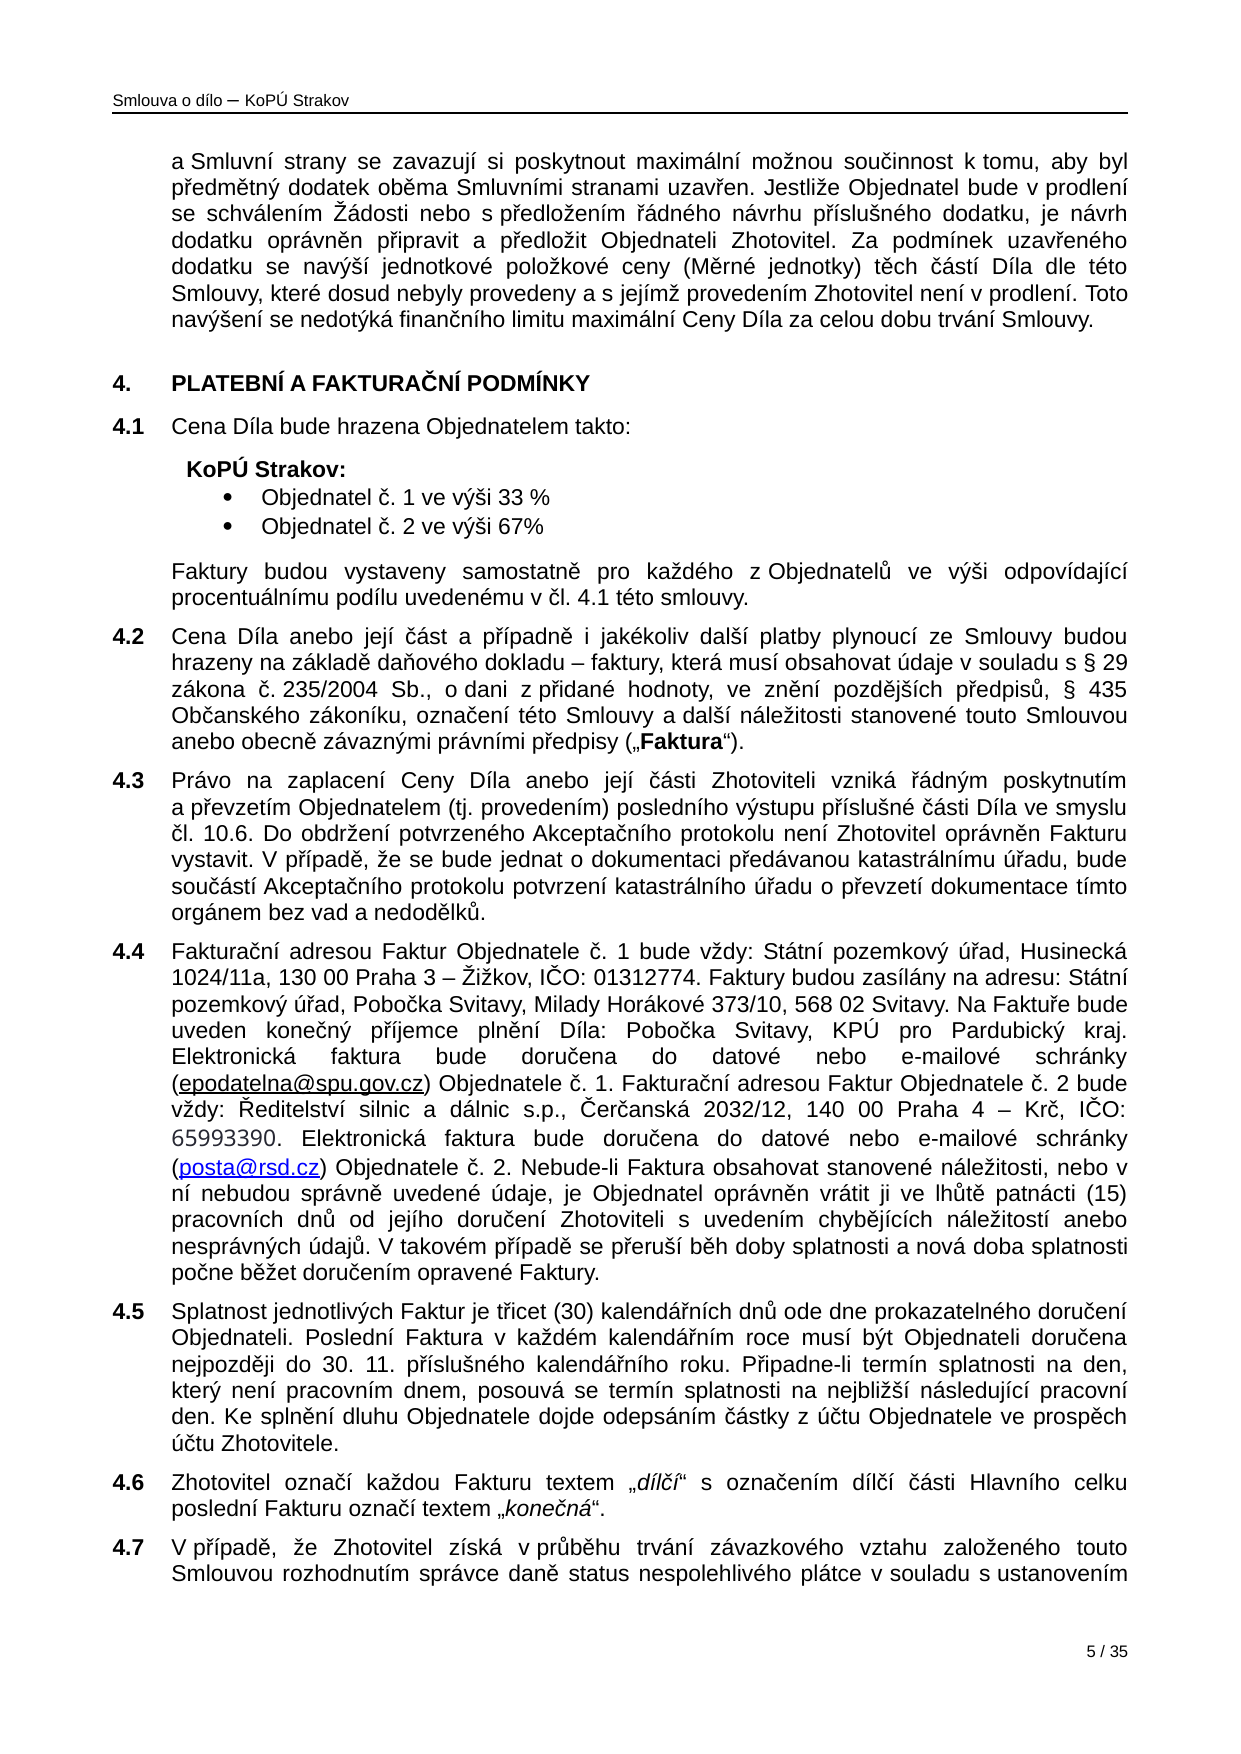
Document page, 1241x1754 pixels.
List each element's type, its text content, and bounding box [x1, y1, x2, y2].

list Objednatel č. 2 ve výši 67% [223, 513, 1128, 539]
text Fakturační adresou Faktur Objednatele č. 1 bude vždy: Státní pozemkový úřad, Husinecká 1024/11a, 130 00 Praha 3 – Žižkov, IČO: 01312774. Faktury budou zasílány na adresu: Státní pozemkový úřad, Pobočka Svitavy, Milady Horákové 373/10, 568 02 Svitavy. Na Faktuře bude uveden konečný příjemce plnění Díla: Pobočka Svitavy, KPÚ pro Pardubický kraj. Elektronická faktura bude doručena do datové nebo e-mailové schránky (epodatelna@spu.gov.cz) Objednatele č. 1. Fakturační adresou Faktur Objednatele č. 2 bude vždy: Ředitelství silnic a dálnic s.p., Čerčanská 2032/12, 140 00 Praha 4 – Krč, IČO: 65993390. Elektronická faktura bude doručena do datové nebo e-mailové schránky (posta@rsd.cz) Objednatele č. 2. Nebude-li Faktura obsahovat stanovené náležitosti, nebo v ní nebudou správně uvedené údaje, je Objednatel oprávněn vrátit ji ve lhůtě patnácti (15) pracovních dnů od jejího doručení Zhotoviteli s uvedením chybějících náležitostí anebo nesprávných údajů. V takovém případě se přeruší běh doby splatnosti a nová doba splatnosti počne běžet doručením opravené Faktury. [112, 938, 1128, 1285]
text Splatnost jednotlivých Faktur je třicet (30) kalendářních dnů ode dne prokazatelného doručení Objednateli. Poslední Faktura v každém kalendářním roce musí být Objednateli doručena nejpozději do 30. 11. příslušného kalendářního roku. Připadne-li termín splatnosti na den, který není pracovním dnem, posouvá se termín splatnosti na nejbližší následující pracovní den. Ke splnění dluhu Objednatele dojde odepsáním částky z účtu Objednatele ve prospěch účtu Zhotovitele. [112, 1298, 1128, 1456]
list KoPÚ Strakov: [186, 456, 1128, 482]
text Zhotovitel označí každou Fakturu textem „dílčí“ s označením dílčí části Hlavního celku poslední Fakturu označí textem „konečná“. [112, 1468, 1128, 1521]
list Objednatel č. 1 ve výši 33 % [223, 484, 1128, 511]
text Právo na zaplacení Ceny Díla anebo její části Zhotoviteli vzniká řádným poskytnutím a převzetím Objednatelem (tj. provedením) posledního výstupu příslušné části Díla ve smyslu čl. 10.6. Do obdržení potvrzeného Akceptačního protokolu není Zhotovitel oprávněn Fakturu vystavit. V případě, že se bude jednat o dokumentaci předávanou katastrálnímu úřadu, bude součástí Akceptačního protokolu potvrzení katastrálního úřadu o převzetí dokumentace tímto orgánem bez vad a nedodělků. [112, 767, 1128, 925]
text Cena Díla anebo její část a případně i jakékoliv další platby plynoucí ze Smlouvy budou hrazeny na základě daňového dokladu – faktury, která musí obsahovat údaje v souladu s § 29 zákona č. 235/2004 Sb., o dani z přidané hodnoty, ve znění pozdějších předpisů, § 435 Občanského zákoníku, označení této Smlouvy a další náležitosti stanovené touto Smlouvou anebo obecně závaznými právními předpisy („Faktura“). [112, 623, 1128, 755]
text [112, 1534, 1128, 1586]
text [112, 148, 1128, 332]
list Faktury budou vystaveny samostatně pro každého z Objednatelů ve výši odpovídající procentuálnímu podílu uvedenému v čl. 4.1 této smlouvy. [171, 558, 1128, 610]
text Platební a fakturační podmínky [112, 370, 1128, 396]
text Cena Díla bude hrazena Objednatelem takto: [112, 413, 1128, 439]
